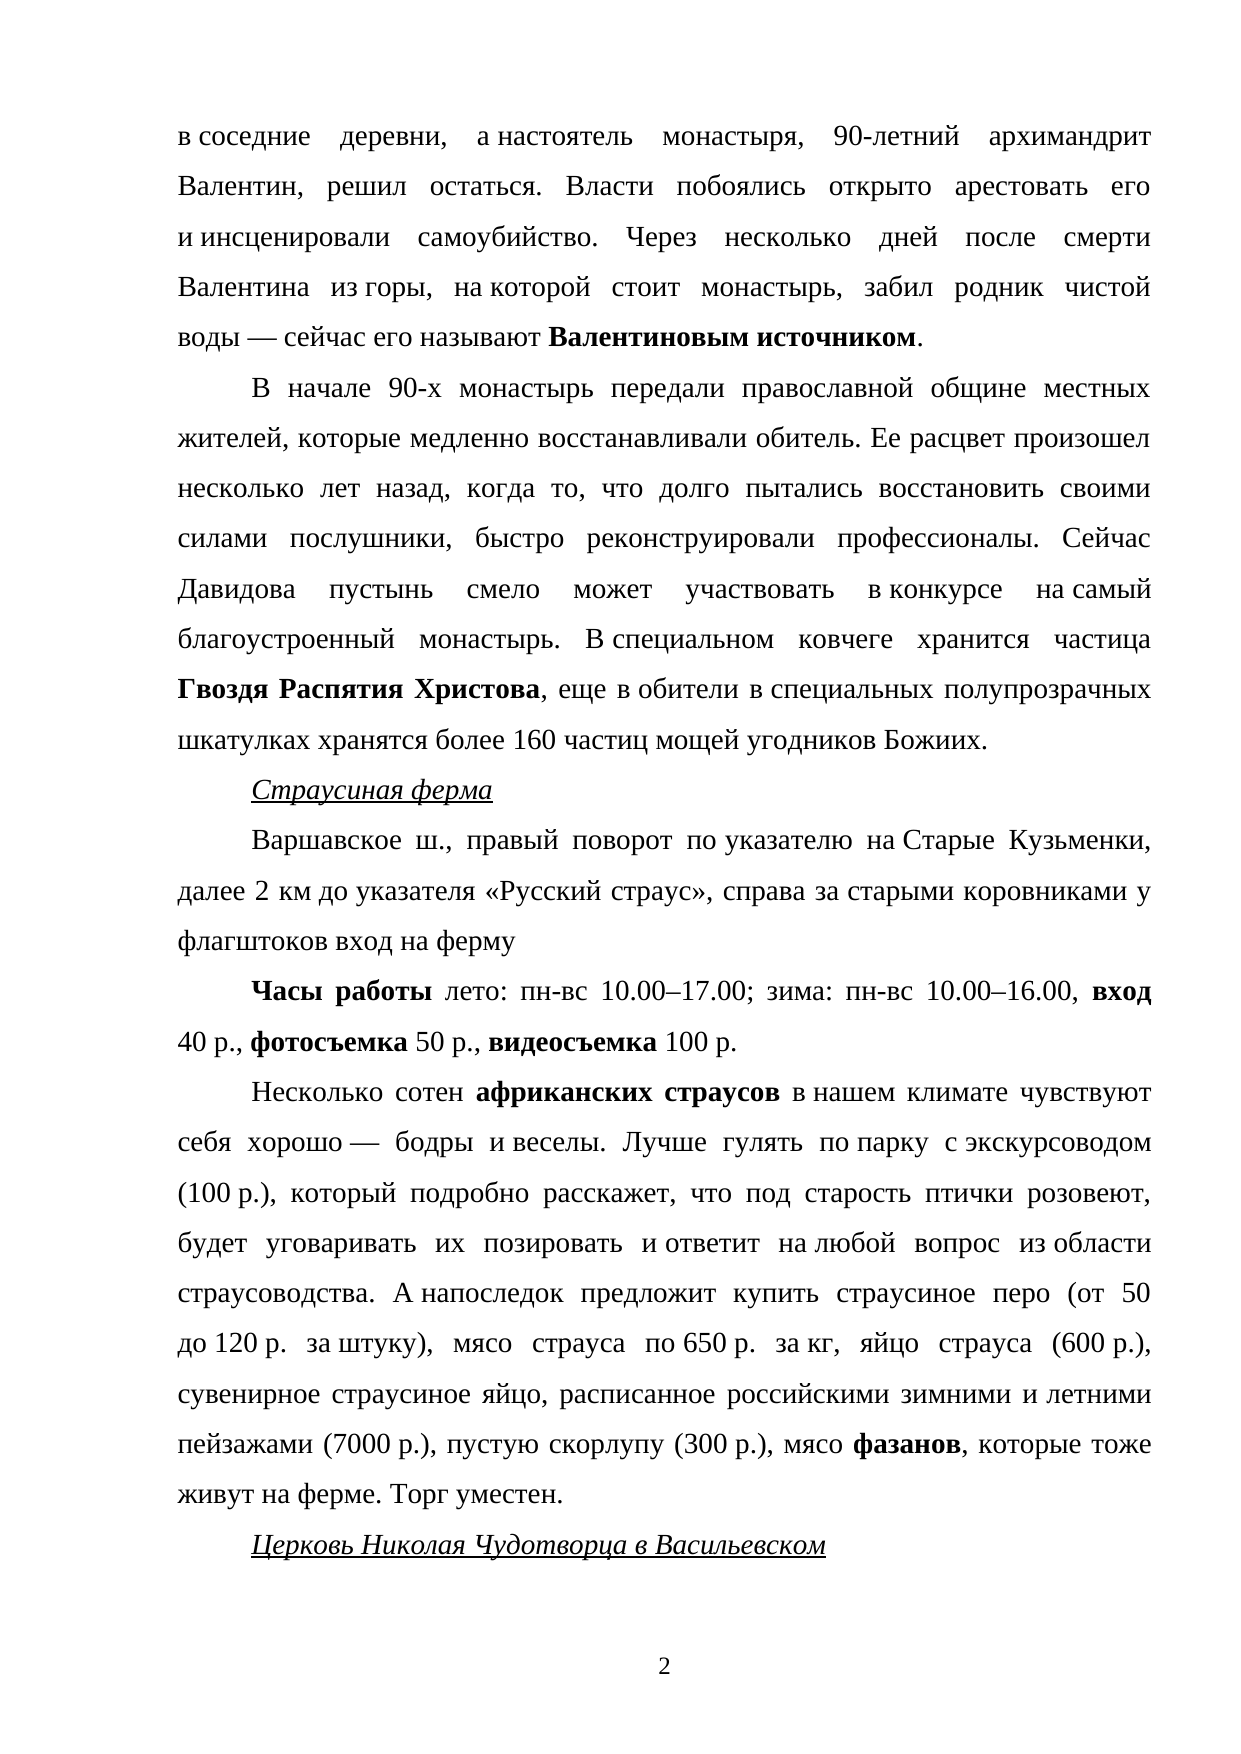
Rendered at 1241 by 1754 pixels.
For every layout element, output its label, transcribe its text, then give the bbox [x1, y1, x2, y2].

text Несколько сотен африканских страусов в нашем климате чувствуют себя хорошо — бодры и веселы. Лучше гулять по парку с экскурсоводом (100 р.), который подробно расскажет, что под старость птички розовеют, будет уговаривать их позировать и ответит на любой вопрос из области страусоводства. А напоследок предложит купить страусиное перо (от 50 до 120 р. за штуку), мясо страуса по 650 р. за кг, яйцо страуса (600 р.), сувенирное страусиное яйцо, расписанное российскими зимними и летними пейзажами (7000 р.), пустую скорлупу (300 р.), мясо фазанов, которые тоже живут на ферме. Торг уместен. [177, 1074, 1152, 1510]
text Страусиная ферма [177, 772, 1152, 806]
text В начале 90-х монастырь передали православной общине местных жителей, которые медленно восстанавливали обитель. Ее расцвет произошел несколько лет назад, когда то, что долго пытались восстановить своими силами послушники, быстро реконструировали профессионалы. Сейчас Давидова пустынь смело может участвовать в конкурсе на самый благоустроенный монастырь. В специальном ковчеге хранится частица Гвоздя Распятия Христова, еще в обители в специальных полупрозрачных шкатулках хранятся более 160 частиц мощей угодников Божиих. [177, 370, 1152, 755]
text Часы работы лето: пн-вс 10.00–17.00; зима: пн-вс 10.00–16.00, вход 40 р., фотосъемка 50 р., видеосъемка 100 р. [177, 973, 1152, 1057]
text Церковь Николая Чудотворца в Васильевском [177, 1527, 1152, 1560]
text Варшавское ш., правый поворот по указателю на Старые Кузьменки, далее 2 км до указателя «Русский страус», справа за старыми коровниками у флагштоков вход на ферму [177, 822, 1152, 957]
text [177, 118, 1152, 353]
